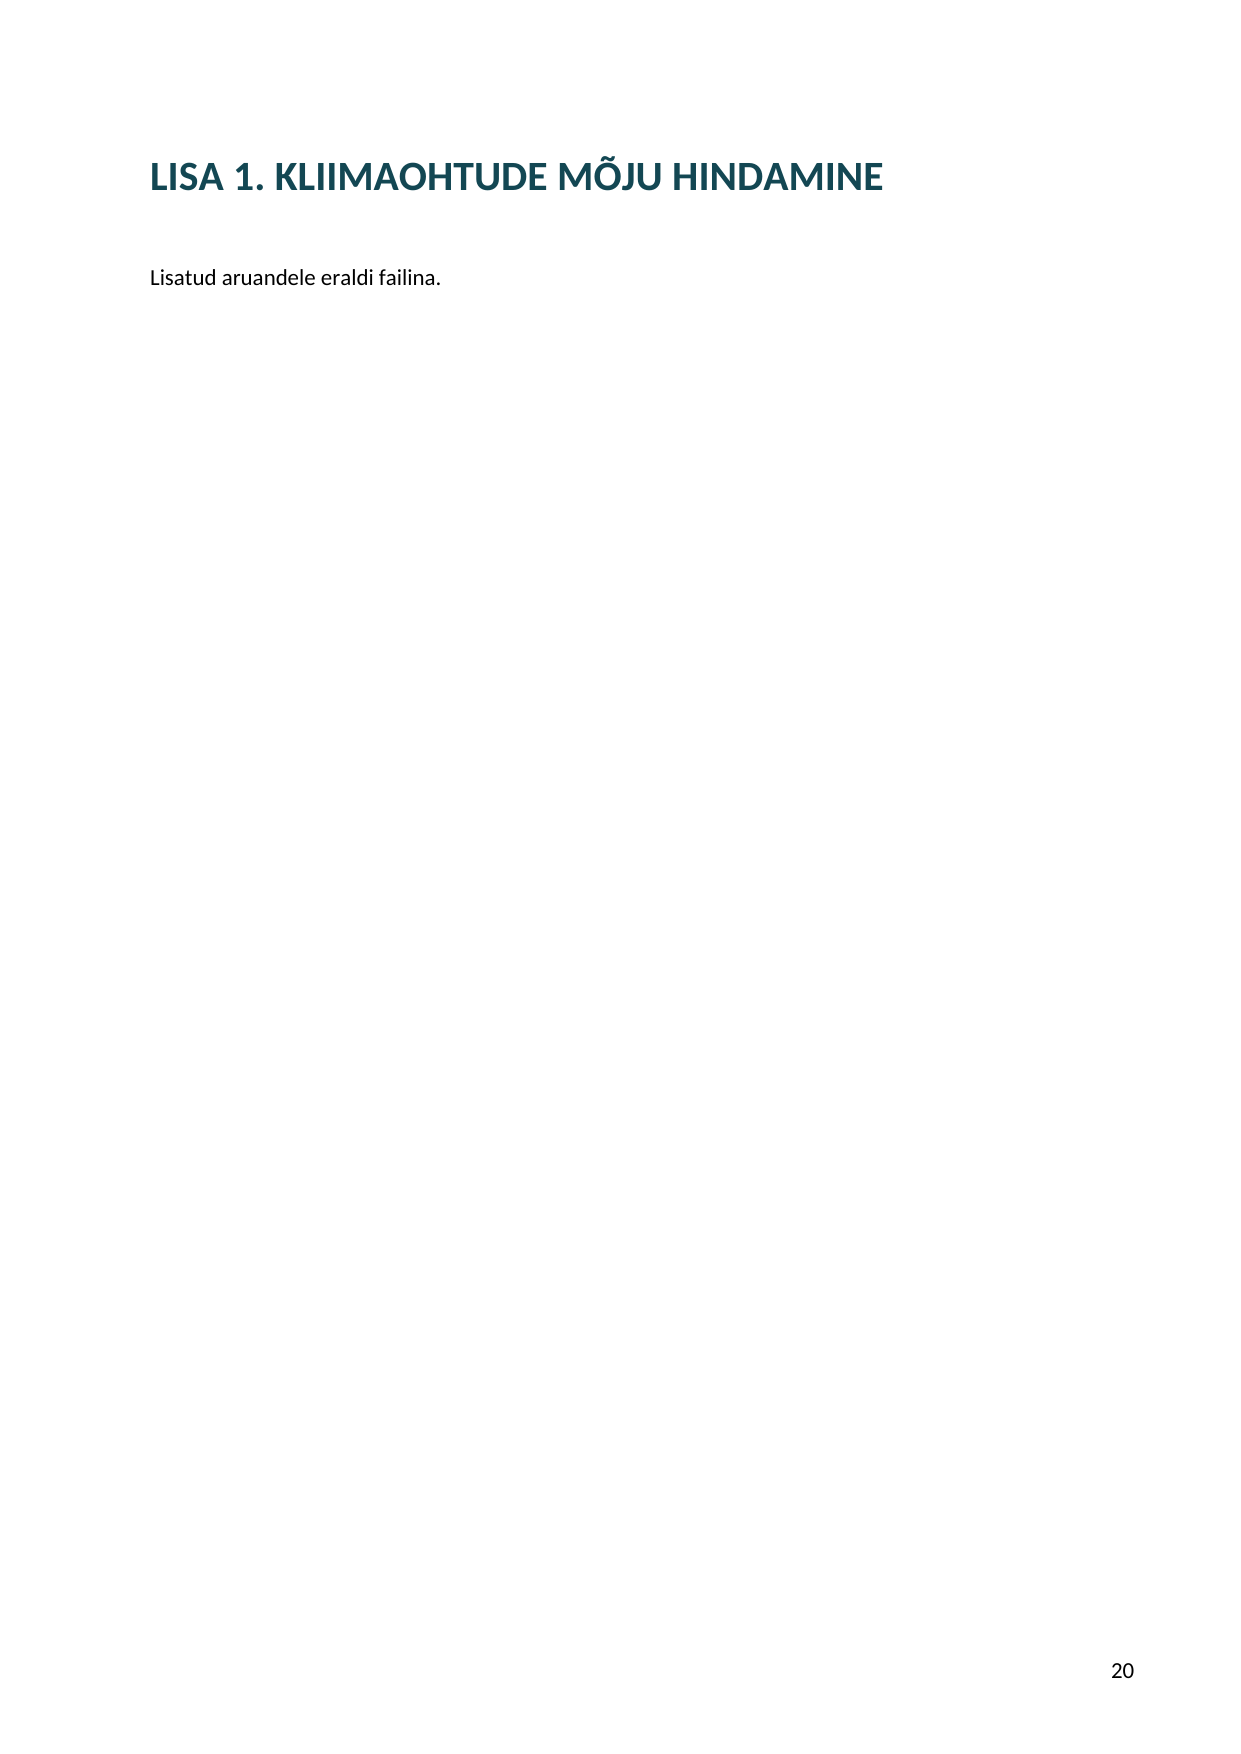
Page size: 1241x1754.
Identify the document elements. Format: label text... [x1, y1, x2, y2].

text Lisatud aruandele eraldi failina. [150, 263, 1134, 291]
subtitle LISA 1. KLIIMAOHTUDE MÕJU HINDAMINE [150, 150, 1134, 201]
